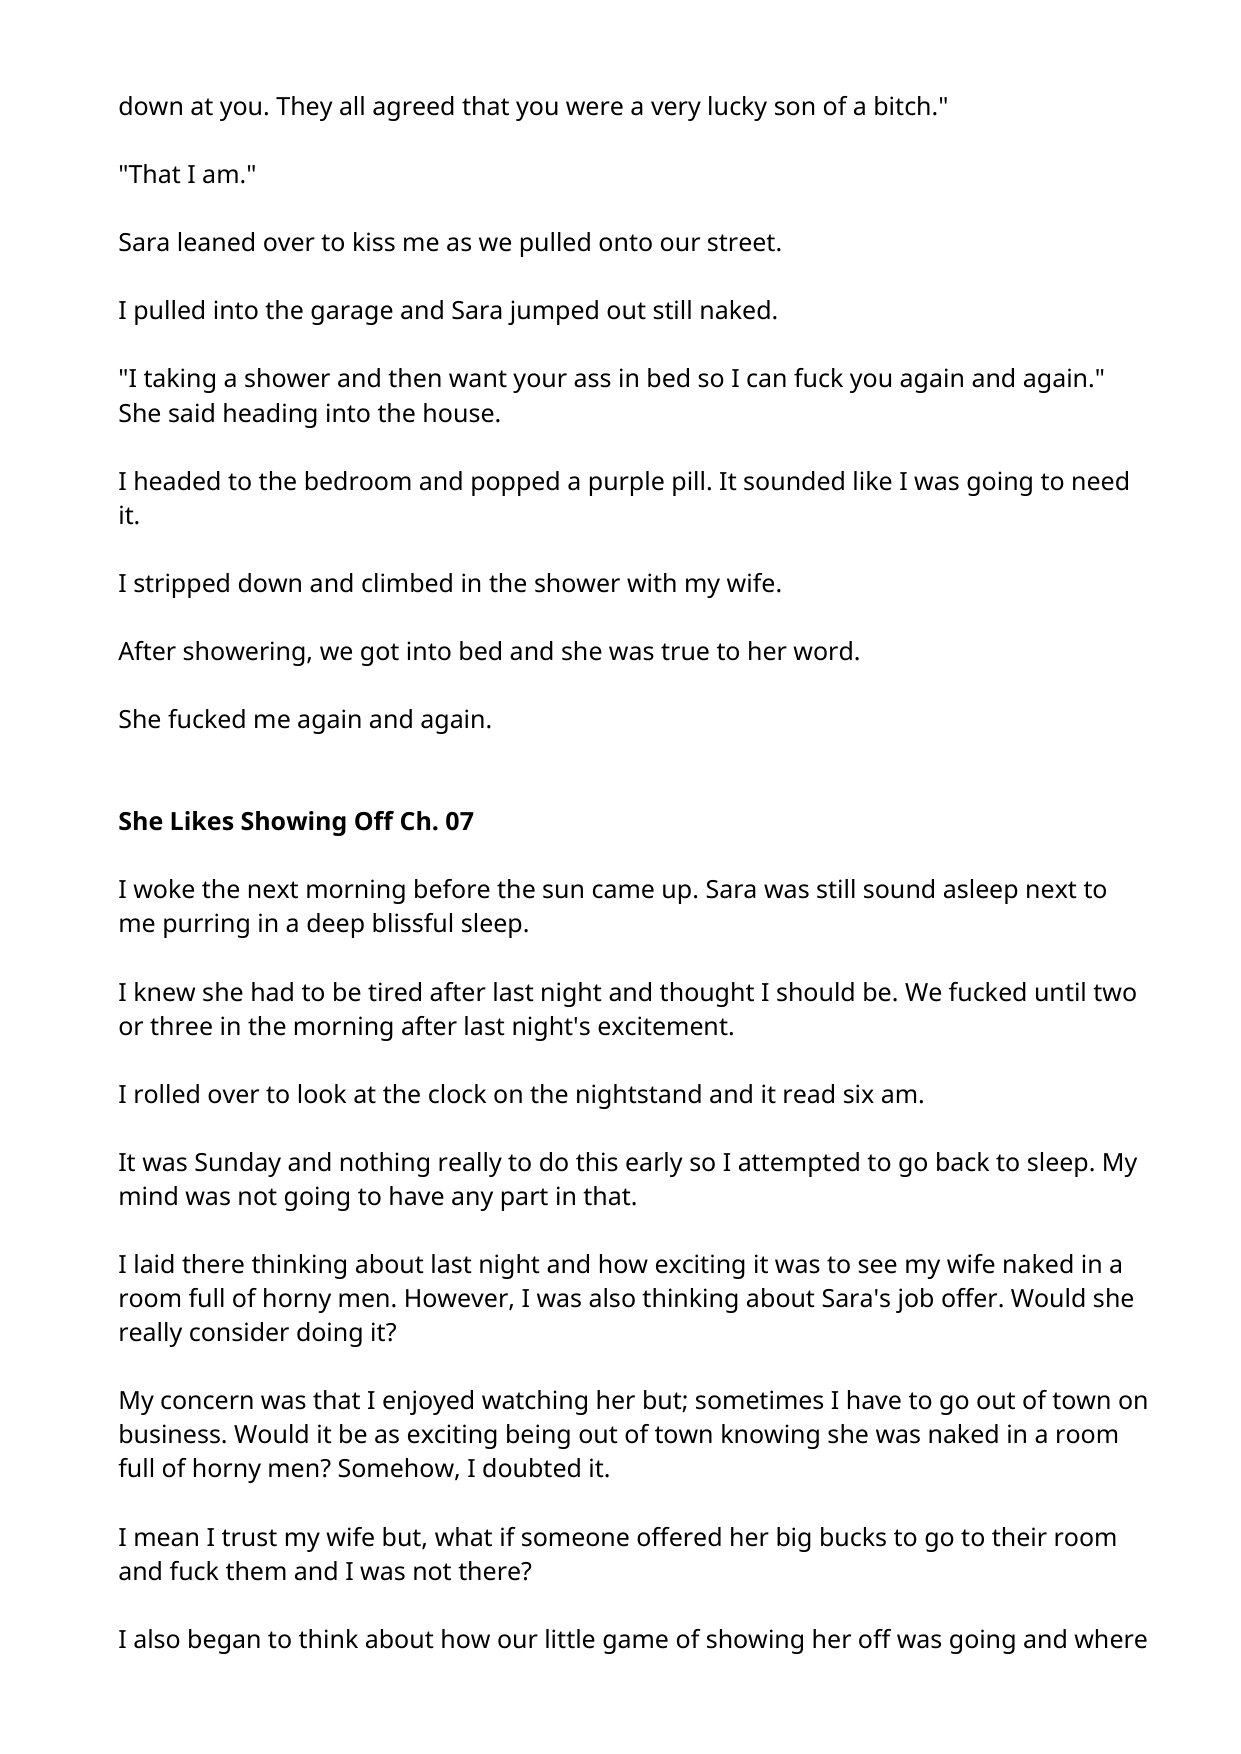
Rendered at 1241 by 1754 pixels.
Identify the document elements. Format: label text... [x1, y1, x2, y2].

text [118, 89, 1152, 736]
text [118, 872, 1152, 1656]
text She Likes Showing Off Ch. 07 [118, 804, 1152, 838]
